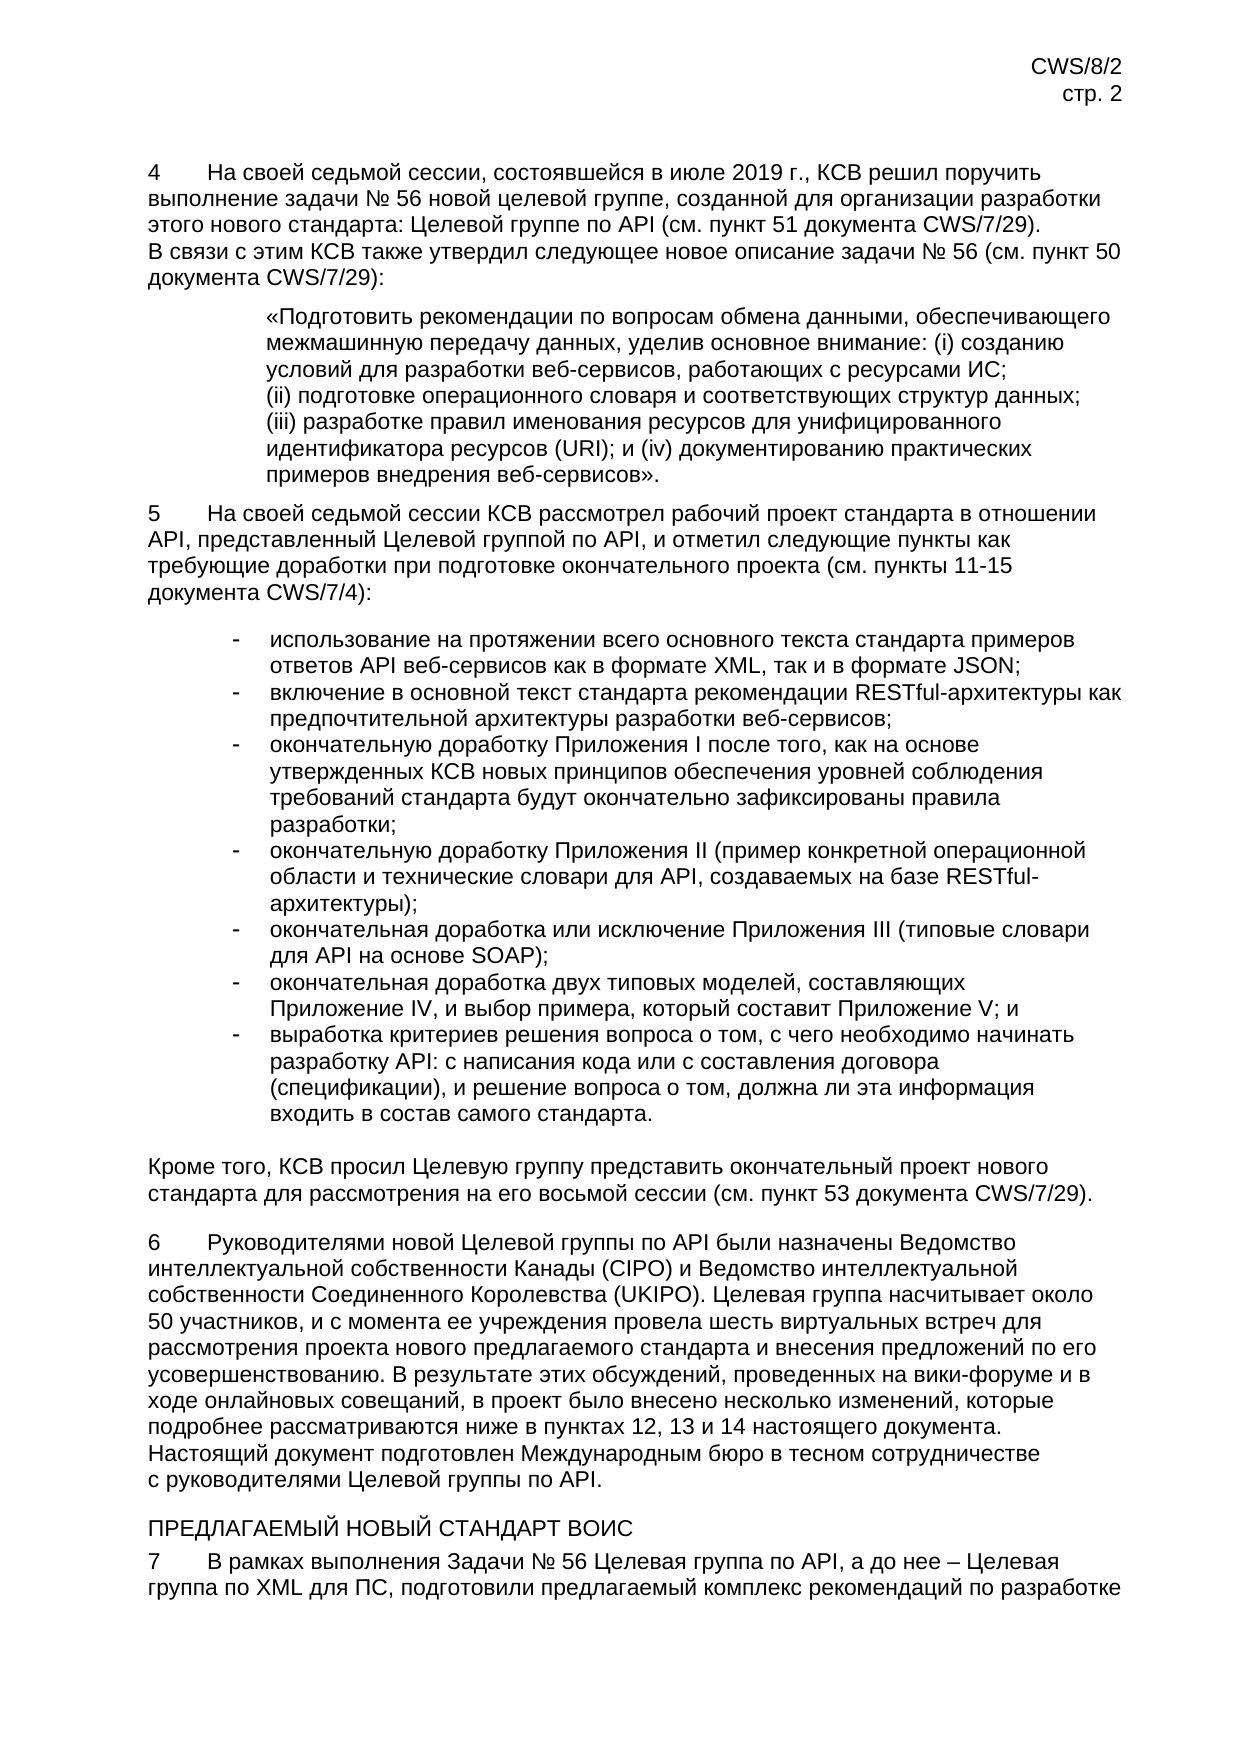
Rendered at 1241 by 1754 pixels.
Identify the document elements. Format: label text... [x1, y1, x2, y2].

list окончательная доработка двух типовых моделей, составляющих Приложение IV, и выбор примера, который составит Приложение V; и [232, 969, 1122, 1021]
list включение в основной текст стандарта рекомендации RESTful-архитектуры как предпочтительной архитектуры разработки веб-сервисов; [232, 679, 1122, 731]
text Кроме того, КСВ просил Целевую группу представить окончательный проект нового стандарта для рассмотрения на его восьмой сессии (см. пункт 53 документа CWS/7/29). [148, 1153, 1122, 1206]
list использование на протяжении всего основного текста стандарта примеров ответов API веб-сервисов как в формате XML, так и в формате JSON; [232, 626, 1122, 679]
text На своей седьмой сессии, состоявшейся в июле 2019 г., КСВ решил поручить выполнение задачи № 56 новой целевой группе, созданной для организации разработки этого нового стандарта: Целевой группе по API (см. пункт 51 документа CWS/7/29). В связи с этим КСВ также утвердил следующее новое описание задачи № 56 (см. пункт 50 документа CWS/7/29): [148, 158, 1122, 290]
list окончательную доработку Приложения II (пример конкретной операционной области и технические словари для API, создаваемых на базе RESTful-архитектуры); [232, 837, 1122, 916]
text На своей седьмой сессии КСВ рассмотрел рабочий проект стандарта в отношении API, представленный Целевой группой по API, и отметил следующие пункты как требующие доработки при подготовке окончательного проекта (см. пункты 11-15 документа CWS/7/4): [148, 500, 1122, 605]
subtitle ПРЕДЛАГАЕМЫЙ НОВЫЙ СТАНДАРТ ВОИС [148, 1515, 1122, 1542]
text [148, 1548, 1122, 1601]
text выработка критериев решения вопроса о том, с чего необходимо начинать разработку API: с написания кода или с составления договора (спецификации), и решение вопроса о том, должна ли эта информация входить в состав самого стандарта. [232, 1021, 1122, 1127]
text Руководителями новой Целевой группы по API были назначены Ведомство интеллектуальной собственности Канады (CIPO) и Ведомство интеллектуальной собственности Соединенного Королевства (UKIPO). Целевая группа насчитывает около 50 участников, и с момента ее учреждения провела шесть виртуальных встреч для рассмотрения проекта нового предлагаемого стандарта и внесения предложений по его усовершенствованию. В результате этих обсуждений, проведенных на вики-форуме и в ходе онлайновых совещаний, в проект было внесено несколько изменений, которые подробнее рассматриваются ниже в пунктах 12, 13 и 14 настоящего документа. Настоящий документ подготовлен Международным бюро в тесном сотрудничестве с руководителями Целевой группы по API. [148, 1229, 1122, 1492]
text «Подготовить рекомендации по вопросам обмена данными, обеспечивающего межмашинную передачу данных, уделив основное внимание: (i) созданию условий для разработки веб-сервисов, работающих с ресурсами ИС; (ii) подготовке операционного словаря и соответствующих структур данных; (iii) разработке правил именования ресурсов для унифицированного идентификатора ресурсов (URI); и (iv) документированию практических примеров внедрения веб-сервисов». [266, 303, 1122, 487]
list окончательная доработка или исключение Приложения III (типовые словари для API на основе SOAP); [232, 916, 1122, 969]
list окончательную доработку Приложения I после того, как на основе утвержденных КСВ новых принципов обеспечения уровней соблюдения требований стандарта будут окончательно зафиксированы правила разработки; [232, 731, 1122, 837]
